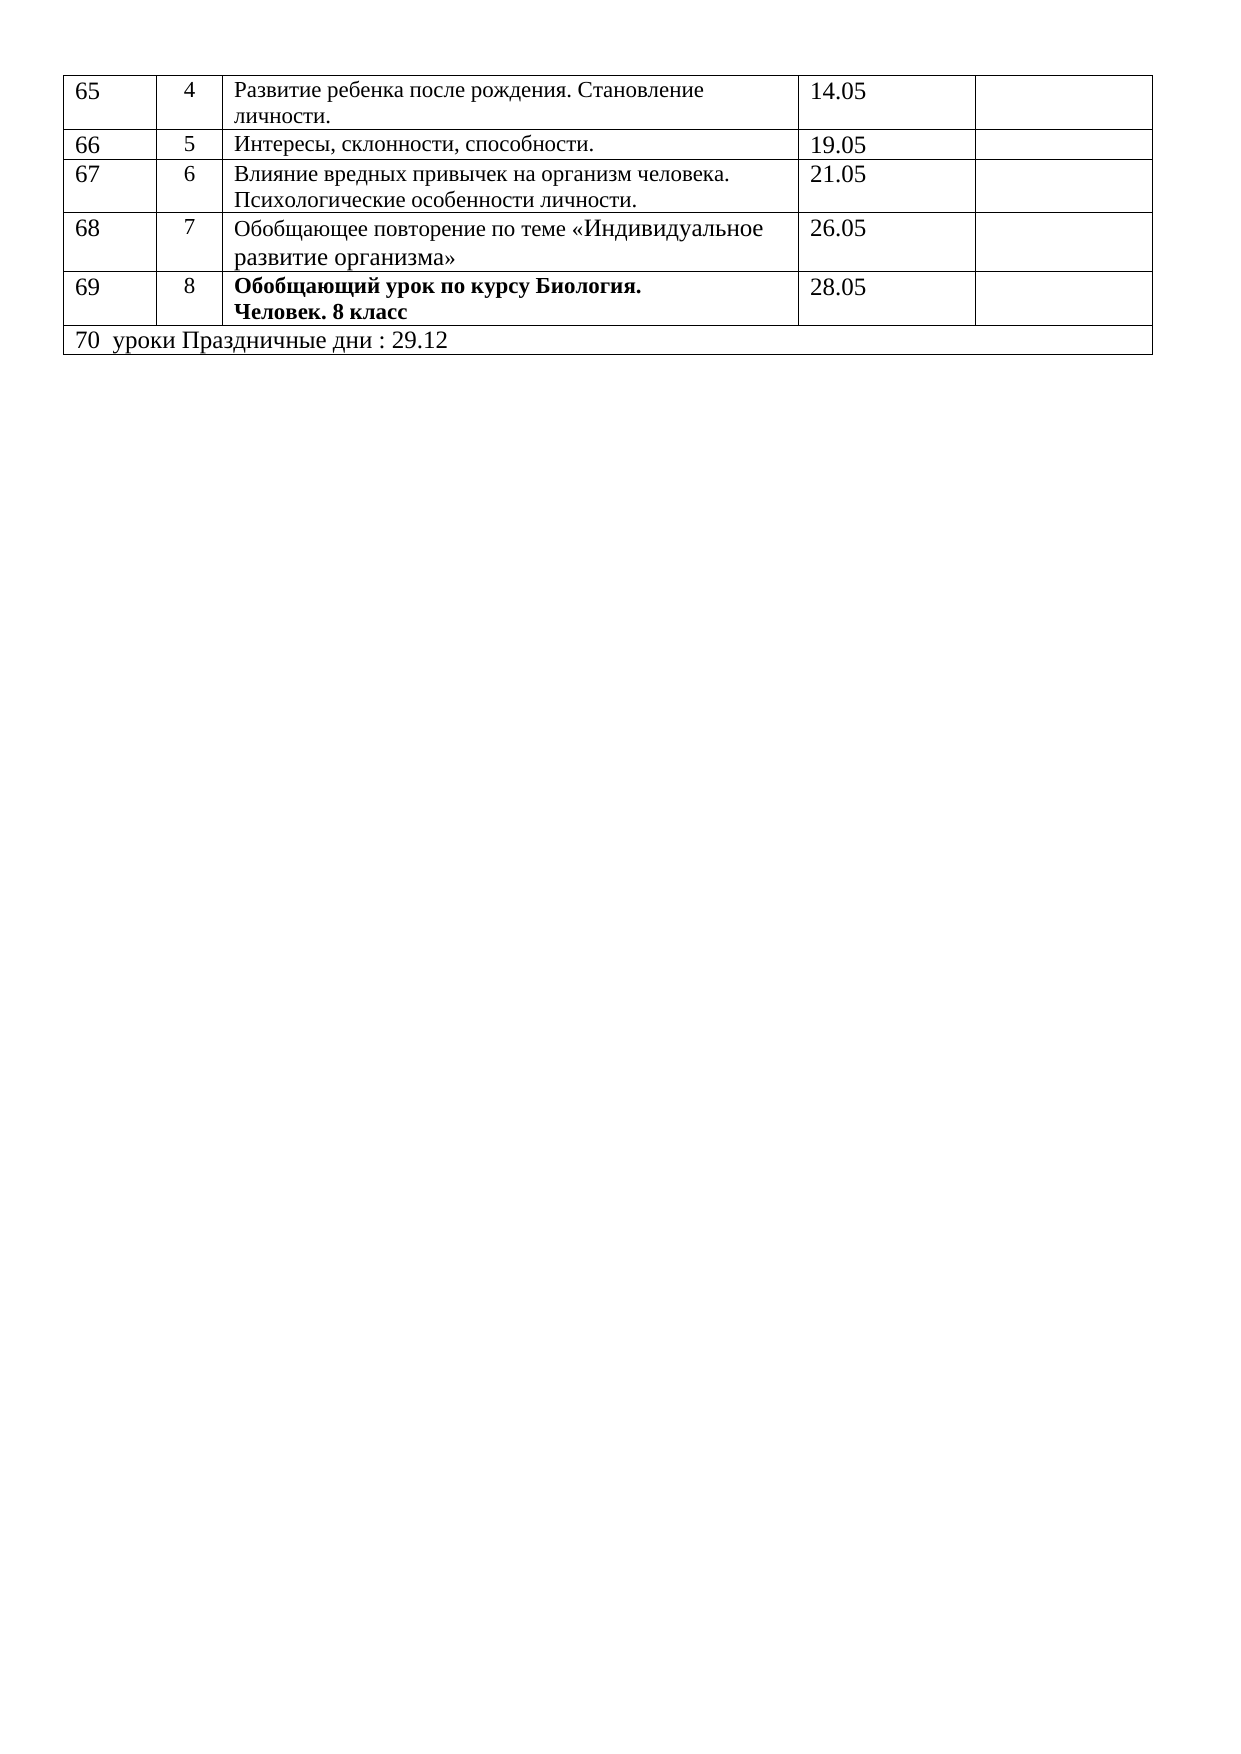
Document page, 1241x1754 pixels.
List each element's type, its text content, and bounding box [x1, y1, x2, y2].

table_cell 4 [157, 76, 222, 129]
table_cell Развитие ребенка после рождения. Становление личности. [223, 76, 798, 129]
table_cell 14.05 [799, 76, 975, 129]
table_cell 68 [64, 213, 156, 271]
table_cell 65 [64, 76, 156, 129]
table_cell 6 [157, 160, 222, 212]
table_cell [976, 272, 1152, 324]
table_cell 69 [64, 272, 156, 324]
table_cell 19.05 [799, 130, 975, 158]
table_cell 26.05 [799, 213, 975, 271]
table_cell [976, 130, 1152, 158]
table_cell 28.05 [799, 272, 975, 324]
table_cell Обобщающий урок по курсу Биология. Человек. 8 класс [223, 272, 798, 324]
table_cell 66 [64, 130, 156, 158]
table_cell 5 [157, 130, 222, 158]
table_cell [976, 213, 1152, 271]
table_cell 8 [157, 272, 222, 324]
table_cell 70 уроки Праздничные дни : 29.12 [64, 326, 1152, 354]
table_cell 67 [64, 160, 156, 212]
table_cell Влияние вредных привычек на организм человека. Психологические особенности личности. [223, 160, 798, 212]
table_cell 7 [157, 213, 222, 271]
table_cell Интересы, склонности, способности. [223, 130, 798, 158]
table_cell Обобщающее повторение по теме «Индивидуальное развитие организма» [223, 213, 798, 271]
table_cell 21.05 [799, 160, 975, 212]
table_cell [976, 76, 1152, 129]
table_cell [976, 160, 1152, 212]
